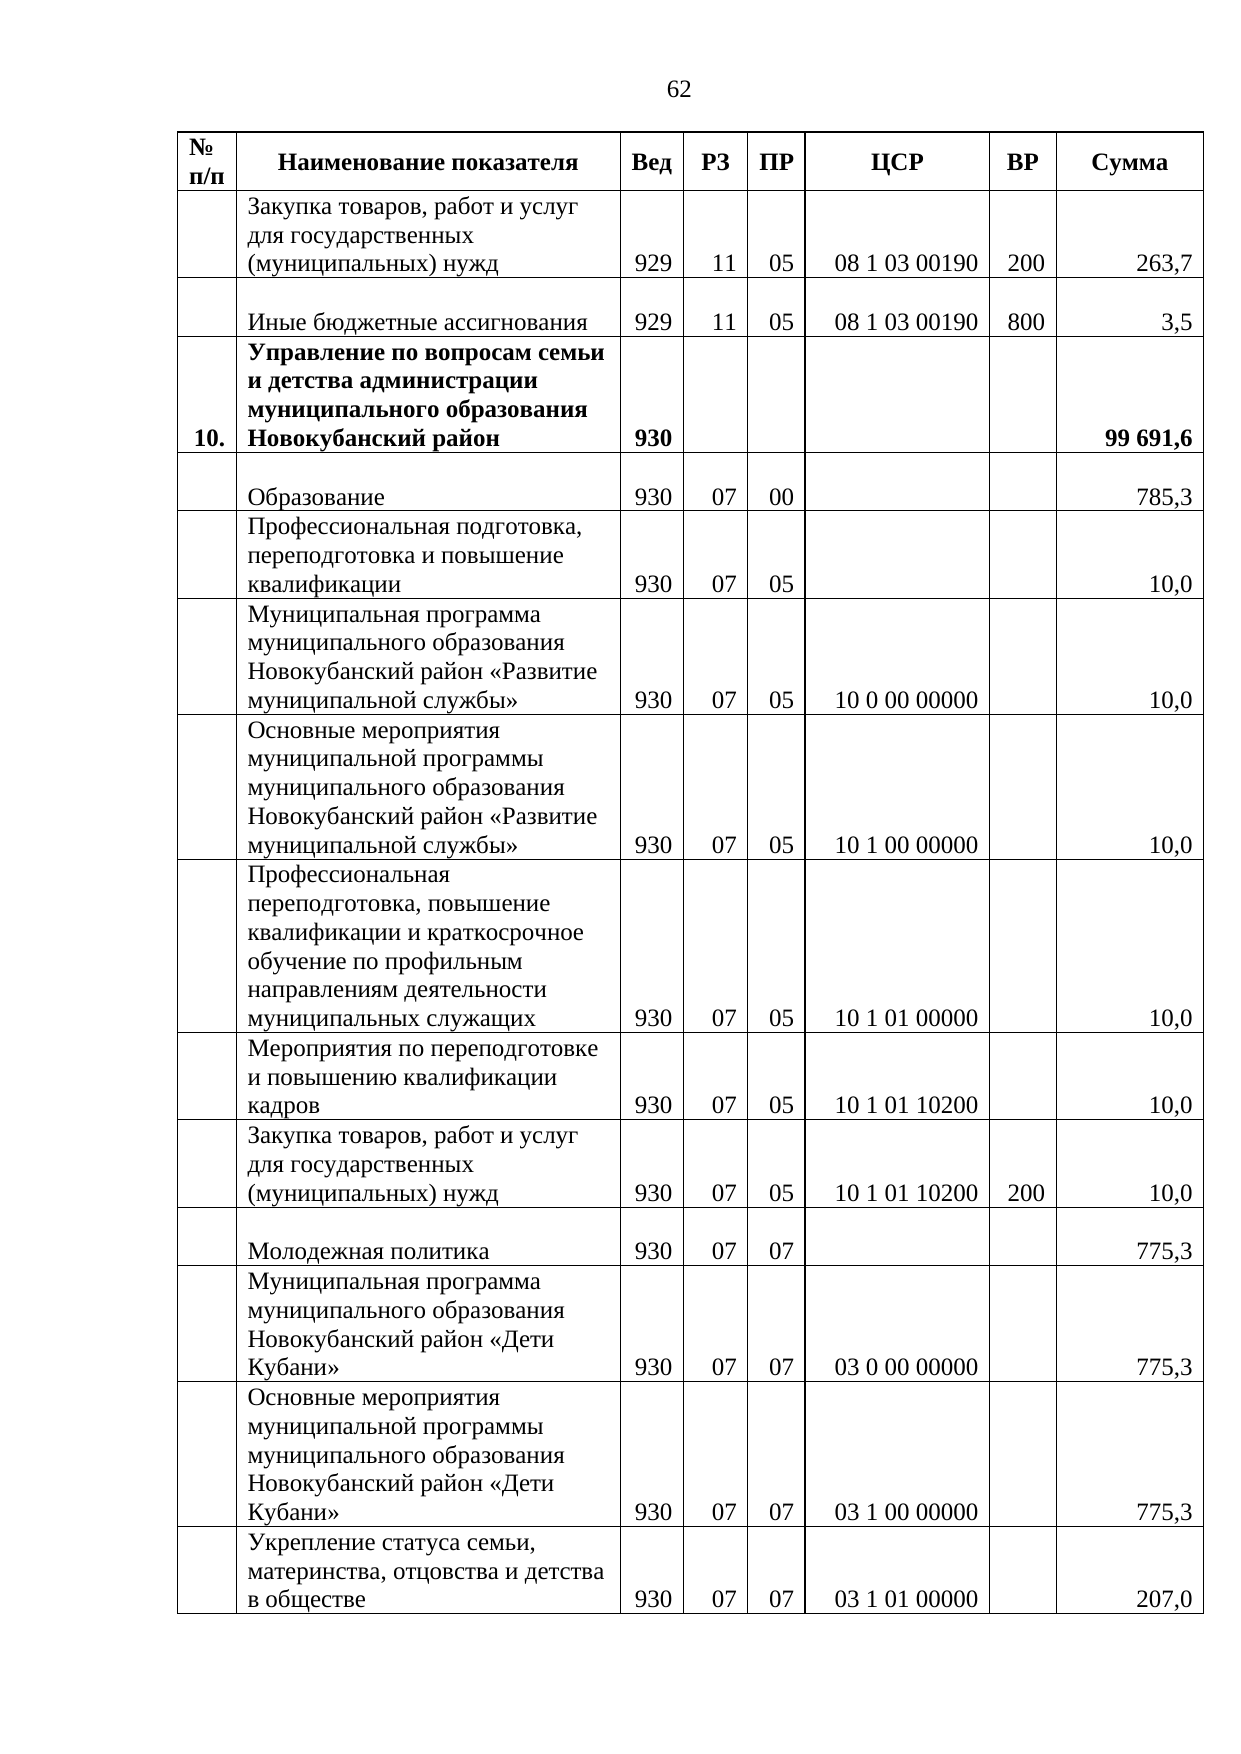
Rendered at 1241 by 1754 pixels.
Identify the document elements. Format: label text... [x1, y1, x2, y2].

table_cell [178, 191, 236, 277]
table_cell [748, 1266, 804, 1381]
table_header Вед [621, 133, 683, 190]
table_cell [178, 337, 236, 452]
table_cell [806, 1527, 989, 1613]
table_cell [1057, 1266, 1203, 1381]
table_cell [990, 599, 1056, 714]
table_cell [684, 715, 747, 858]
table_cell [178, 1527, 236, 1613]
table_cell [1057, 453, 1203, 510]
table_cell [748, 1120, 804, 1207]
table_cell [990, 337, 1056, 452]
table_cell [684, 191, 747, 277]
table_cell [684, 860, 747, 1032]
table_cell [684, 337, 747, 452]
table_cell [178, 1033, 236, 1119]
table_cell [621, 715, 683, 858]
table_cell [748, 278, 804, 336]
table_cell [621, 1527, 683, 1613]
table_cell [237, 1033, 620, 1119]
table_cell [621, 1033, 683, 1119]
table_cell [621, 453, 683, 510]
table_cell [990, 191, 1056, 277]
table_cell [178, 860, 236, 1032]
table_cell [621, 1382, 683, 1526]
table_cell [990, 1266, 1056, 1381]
table_header РЗ [684, 133, 747, 190]
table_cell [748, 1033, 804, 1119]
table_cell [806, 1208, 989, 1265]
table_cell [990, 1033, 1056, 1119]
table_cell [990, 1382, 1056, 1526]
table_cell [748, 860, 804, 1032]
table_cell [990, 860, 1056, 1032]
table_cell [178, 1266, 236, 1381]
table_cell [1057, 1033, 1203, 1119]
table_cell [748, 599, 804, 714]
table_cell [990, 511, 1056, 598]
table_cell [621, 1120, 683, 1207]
table_header Наименование показателя [237, 133, 620, 190]
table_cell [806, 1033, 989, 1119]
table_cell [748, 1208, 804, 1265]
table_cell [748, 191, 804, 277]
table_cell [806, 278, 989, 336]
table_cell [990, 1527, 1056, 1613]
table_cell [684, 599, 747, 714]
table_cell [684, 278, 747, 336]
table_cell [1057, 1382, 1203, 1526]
table_header ЦСР [806, 133, 989, 190]
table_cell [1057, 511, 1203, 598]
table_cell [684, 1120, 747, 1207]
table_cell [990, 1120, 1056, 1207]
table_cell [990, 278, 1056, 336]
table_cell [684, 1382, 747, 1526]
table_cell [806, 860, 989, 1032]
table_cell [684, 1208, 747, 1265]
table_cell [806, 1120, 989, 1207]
table_header ПР [748, 133, 804, 190]
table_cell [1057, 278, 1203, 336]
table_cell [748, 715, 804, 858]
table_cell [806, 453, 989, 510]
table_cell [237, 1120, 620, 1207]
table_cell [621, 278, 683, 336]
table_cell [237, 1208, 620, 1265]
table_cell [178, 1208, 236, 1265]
table_header № п/п [178, 133, 236, 190]
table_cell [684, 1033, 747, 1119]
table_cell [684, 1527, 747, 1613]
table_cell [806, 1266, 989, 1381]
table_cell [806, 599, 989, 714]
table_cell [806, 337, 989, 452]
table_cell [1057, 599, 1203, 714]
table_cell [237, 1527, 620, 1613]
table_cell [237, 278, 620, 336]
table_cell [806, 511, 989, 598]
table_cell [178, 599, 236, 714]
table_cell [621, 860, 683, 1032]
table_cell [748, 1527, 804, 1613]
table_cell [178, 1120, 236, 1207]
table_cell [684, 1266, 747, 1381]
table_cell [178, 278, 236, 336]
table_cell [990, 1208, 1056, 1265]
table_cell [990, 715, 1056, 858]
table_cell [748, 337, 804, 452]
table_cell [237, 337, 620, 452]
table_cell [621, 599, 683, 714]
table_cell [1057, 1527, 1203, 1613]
table_header ВР [990, 133, 1056, 190]
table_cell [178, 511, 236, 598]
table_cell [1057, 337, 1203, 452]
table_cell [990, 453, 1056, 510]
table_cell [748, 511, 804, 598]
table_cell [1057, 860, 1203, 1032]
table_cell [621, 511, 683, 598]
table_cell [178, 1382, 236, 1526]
table_header Сумма [1057, 133, 1203, 190]
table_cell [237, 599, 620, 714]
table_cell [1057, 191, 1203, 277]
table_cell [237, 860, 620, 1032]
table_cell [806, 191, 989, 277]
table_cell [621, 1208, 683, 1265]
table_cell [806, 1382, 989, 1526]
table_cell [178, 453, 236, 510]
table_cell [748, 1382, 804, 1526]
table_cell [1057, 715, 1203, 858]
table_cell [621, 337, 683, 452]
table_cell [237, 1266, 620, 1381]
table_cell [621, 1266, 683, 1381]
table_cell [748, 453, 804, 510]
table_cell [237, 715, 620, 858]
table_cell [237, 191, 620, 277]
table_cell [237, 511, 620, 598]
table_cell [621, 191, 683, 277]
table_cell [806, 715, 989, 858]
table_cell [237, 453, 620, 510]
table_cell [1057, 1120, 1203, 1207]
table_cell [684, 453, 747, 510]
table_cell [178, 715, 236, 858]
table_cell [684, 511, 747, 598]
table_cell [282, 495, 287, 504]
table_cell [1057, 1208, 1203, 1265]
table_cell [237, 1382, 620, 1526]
